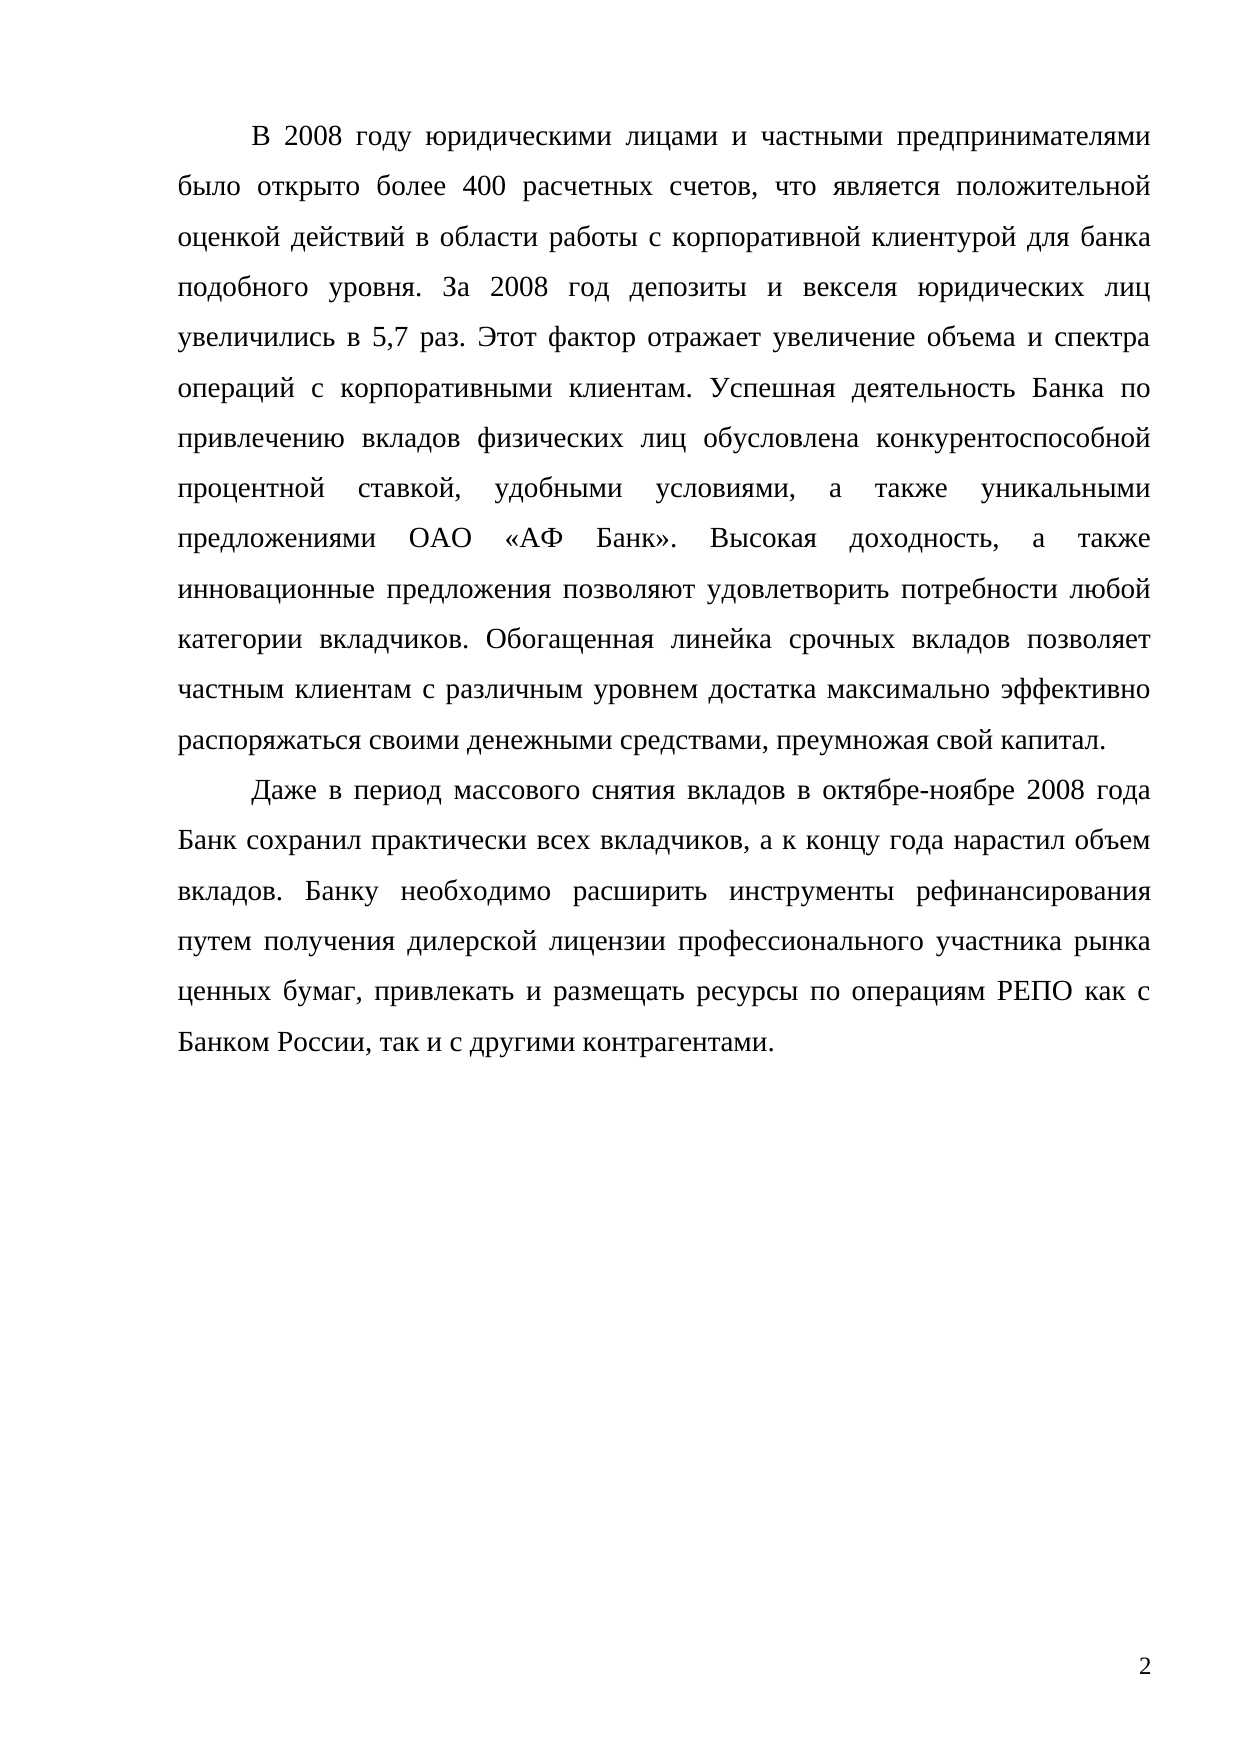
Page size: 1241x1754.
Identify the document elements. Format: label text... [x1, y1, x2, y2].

text В 2008 году юридическими лицами и частными предпринимателями было открыто более 400 расчетных счетов, что является положительной оценкой действий в области работы с корпоративной клиентурой для банка подобного уровня. За 2008 год депозиты и векселя юридических лиц увеличились в 5,7 раз. Этот фактор отражает увеличение объема и спектра операций с корпоративными клиентам. Успешная деятельность Банка по привлечению вкладов физических лиц обусловлена конкурентоспособной процентной ставкой, удобными условиями, а также уникальными предложениями ОАО «АФ Банк». Высокая доходность, а также инновационные предложения позволяют удовлетворить потребности любой категории вкладчиков. Обогащенная линейка срочных вкладов позволяет частным клиентам с различным уровнем достатка максимально эффективно распоряжаться своими денежными средствами, преумножая свой капитал. [177, 118, 1152, 755]
text Даже в период массового снятия вкладов в октябре-ноябре 2008 года Банк сохранил практически всех вкладчиков, а к концу года нарастил объем вкладов. Банку необходимо расширить инструменты рефинансирования путем получения дилерской лицензии профессионального участника рынка ценных бумаг, привлекать и размещать ресурсы по операциям РЕПО как с Банком России, так и с другими контрагентами. [177, 772, 1152, 1057]
